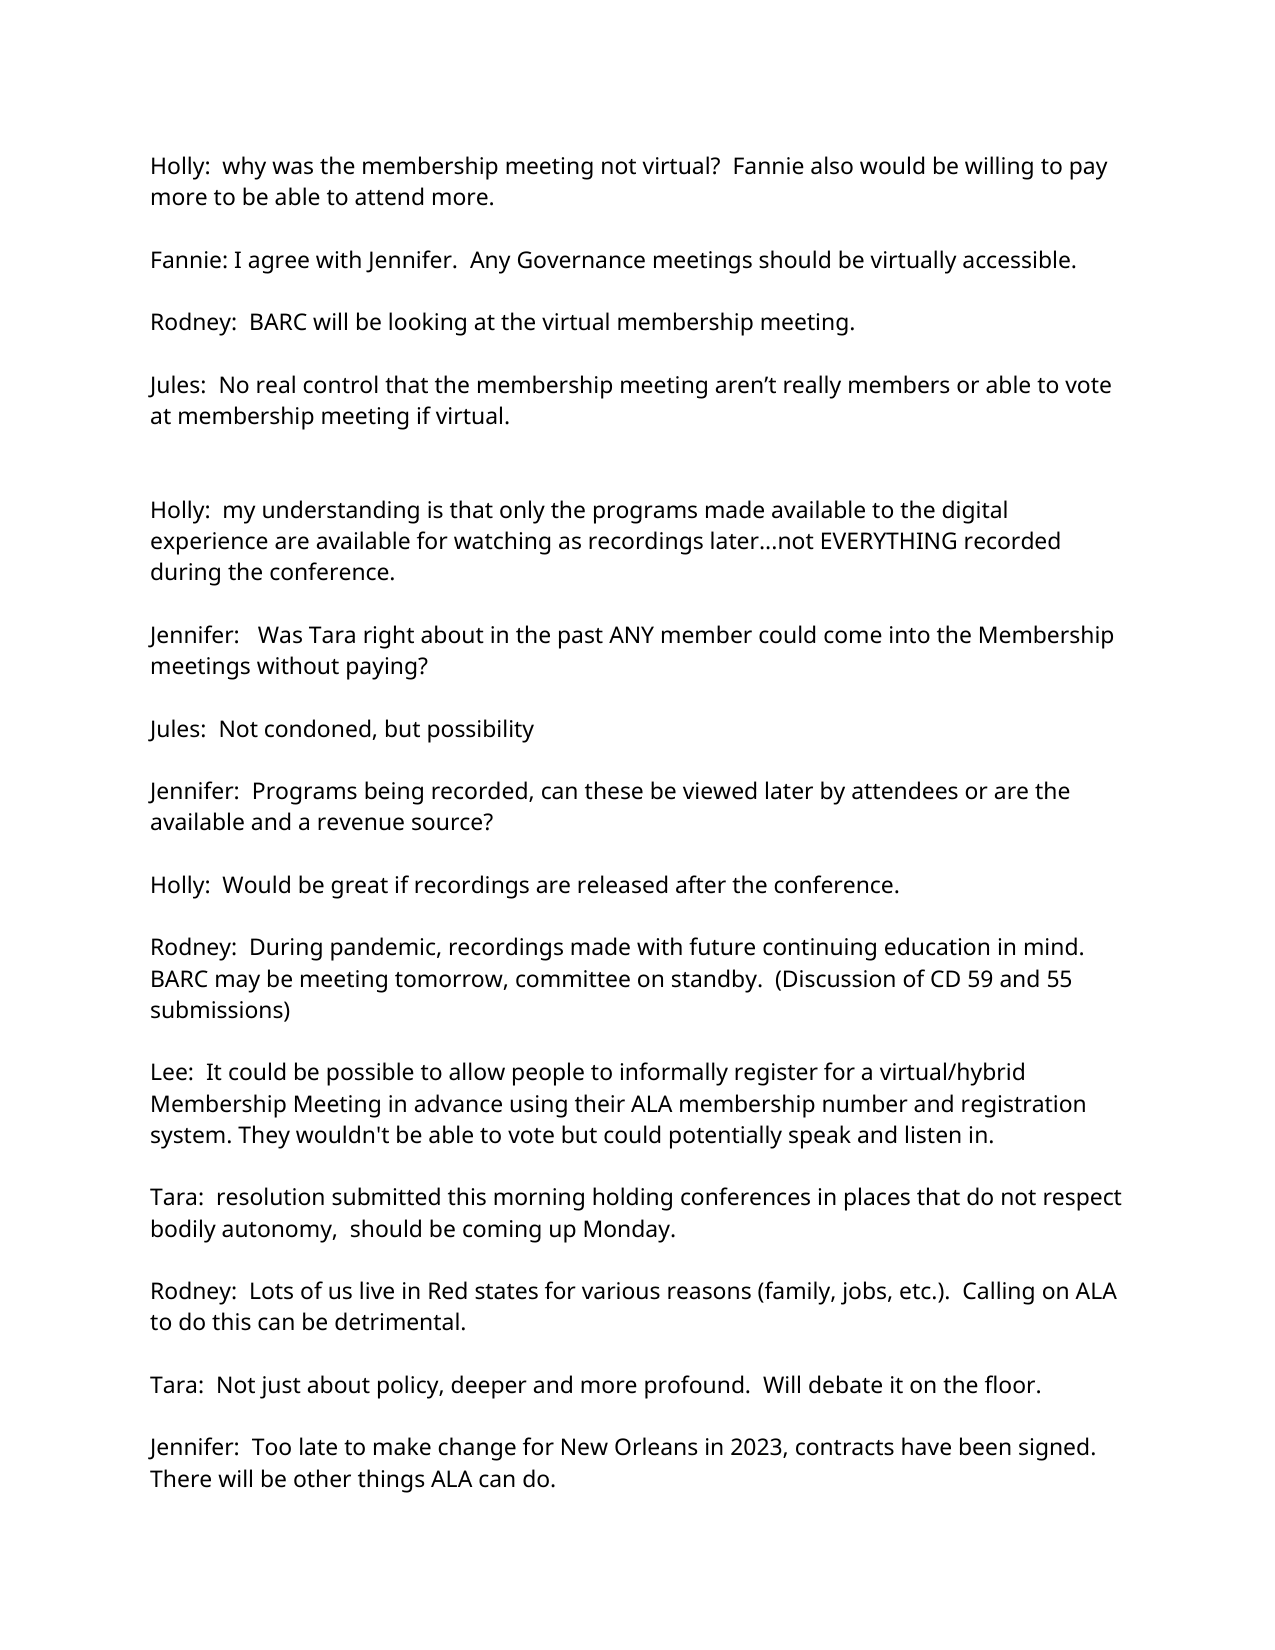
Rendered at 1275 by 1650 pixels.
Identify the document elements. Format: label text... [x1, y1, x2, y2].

text Jules: Not condoned, but possibility [150, 712, 1125, 744]
text Rodney: Lots of us live in Red states for various reasons (family, jobs, etc.). Calling on ALA to do this can be detrimental. [150, 1275, 1125, 1337]
text Holly: my understanding is that only the programs made available to the digital experience are available for watching as recordings later...not EVERYTHING recorded during the conference. [150, 494, 1125, 587]
text Holly: why was the membership meeting not virtual? Fannie also would be willing to pay more to be able to attend more. [150, 150, 1125, 212]
text Fannie: I agree with Jennifer. Any Governance meetings should be virtually accessible. [150, 244, 1125, 275]
text Jules: No real control that the membership meeting aren’t really members or able to vote at membership meeting if virtual. [150, 369, 1125, 431]
text Rodney: BARC will be looking at the virtual membership meeting. [150, 306, 1125, 337]
text Jennifer: Was Tara right about in the past ANY member could come into the Membership meetings without paying? [150, 619, 1125, 681]
text Holly: Would be great if recordings are released after the conference. [150, 869, 1125, 900]
text Lee: It could be possible to allow people to informally register for a virtual/hybrid Membership Meeting in advance using their ALA membership number and registration system. They wouldn't be able to vote but could potentially speak and listen in. [150, 1056, 1125, 1150]
text Jennifer: Too late to make change for New Orleans in 2023, contracts have been signed. There will be other things ALA can do. [150, 1431, 1125, 1494]
text Tara: Not just about policy, deeper and more profound. Will debate it on the floor. [150, 1369, 1125, 1400]
text Rodney: During pandemic, recordings made with future continuing education in mind. BARC may be meeting tomorrow, committee on standby. (Discussion of CD 59 and 55 submissions) [150, 931, 1125, 1025]
text Jennifer: Programs being recorded, can these be viewed later by attendees or are the available and a revenue source? [150, 775, 1125, 837]
text Tara: resolution submitted this morning holding conferences in places that do not respect bodily autonomy, should be coming up Monday. [150, 1181, 1125, 1244]
